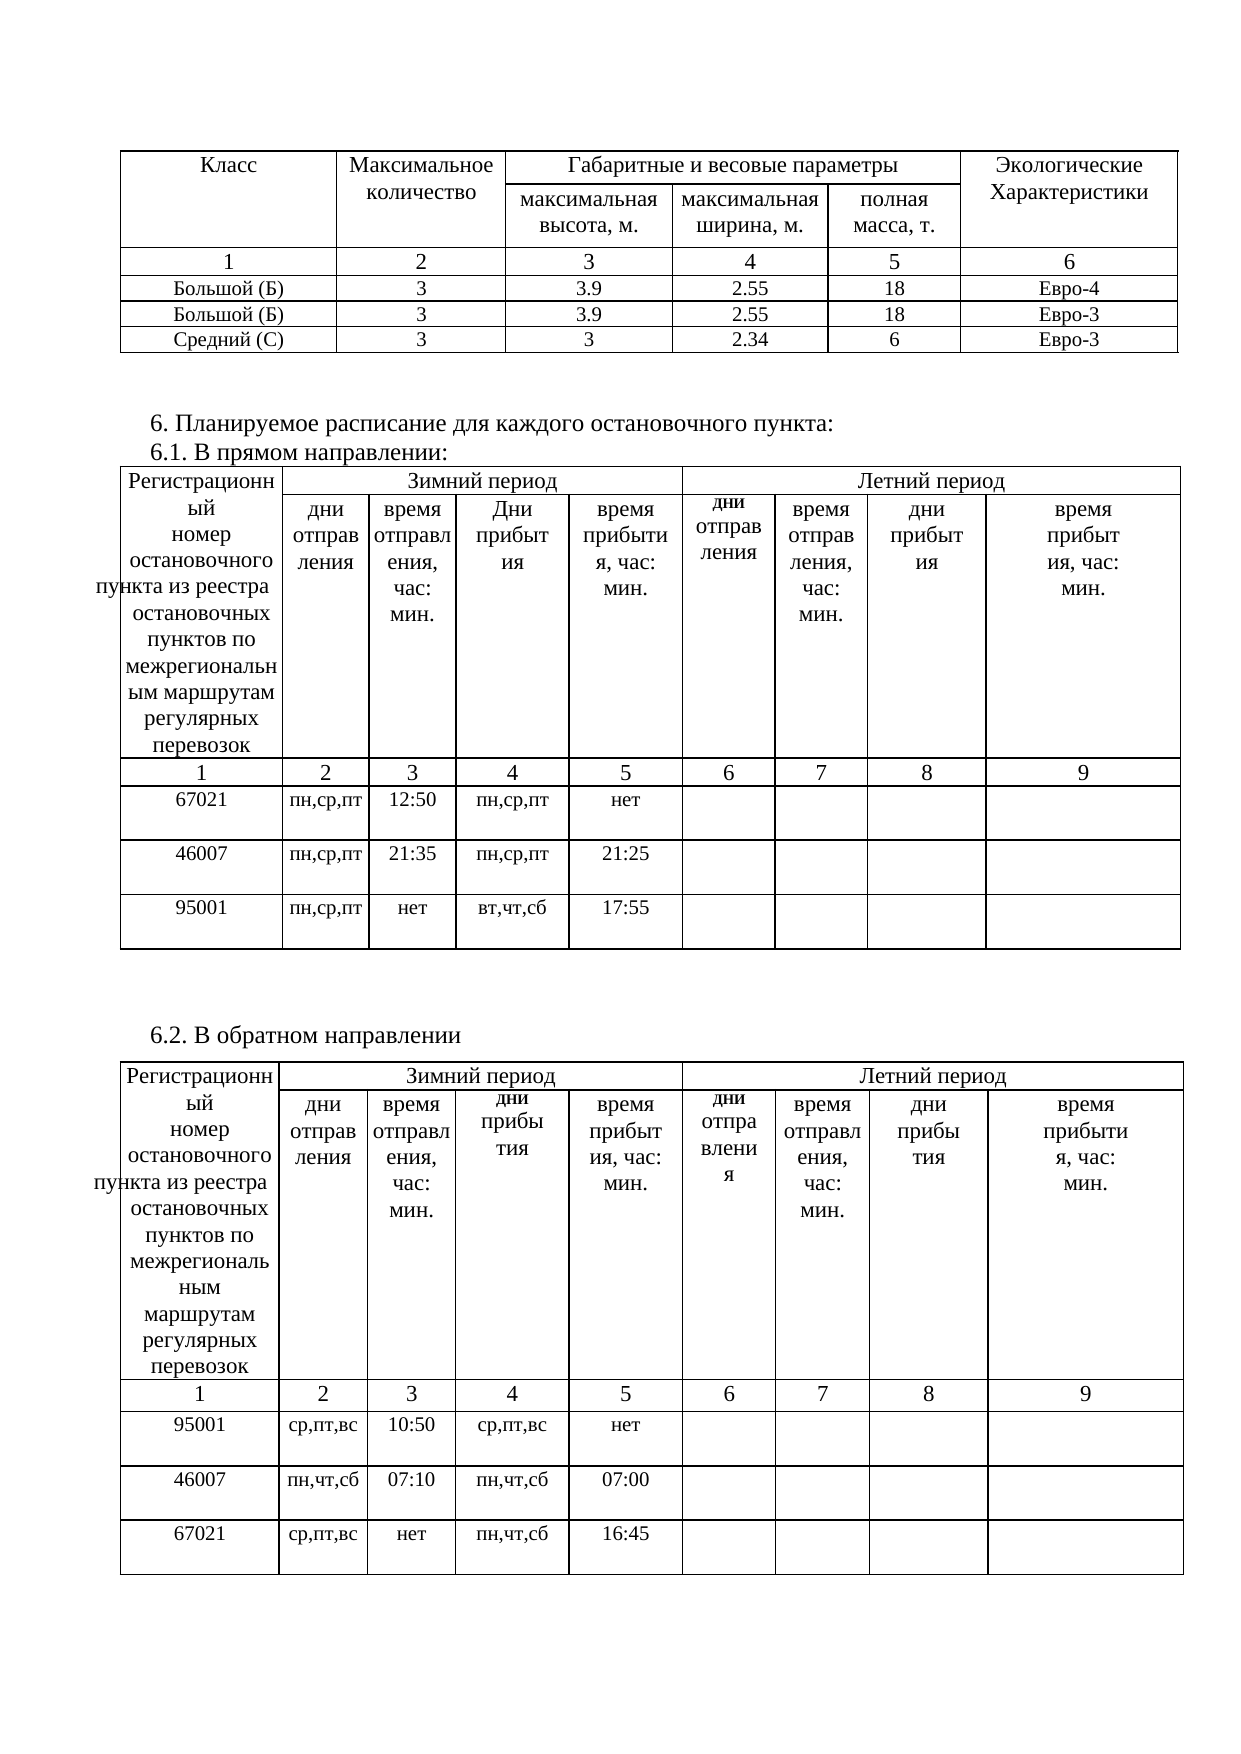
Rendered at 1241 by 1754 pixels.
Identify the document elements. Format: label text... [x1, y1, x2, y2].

table_cell [776, 1412, 869, 1465]
table_cell ср,пт,вс [456, 1412, 568, 1465]
table_header Регистрационный номер остановочного пункта из реестра остановочных пунктов по межрегиональным маршрутам регулярных перевозок [121, 467, 282, 757]
table_cell время прибыти я, час: мин. [989, 1091, 1183, 1379]
table_cell 16:45 [570, 1521, 682, 1574]
table_header Летний период [683, 1063, 1183, 1089]
table_cell пн,чт,сб [456, 1467, 568, 1519]
table_cell ДНИ прибы тия [456, 1091, 568, 1379]
table_cell 5 [570, 1380, 682, 1411]
table_cell нет [570, 1412, 682, 1465]
table_cell 67021 [121, 787, 282, 839]
table_cell 2 [280, 1380, 367, 1411]
table_cell 46007 [121, 841, 282, 894]
table_header Зимний период [280, 1063, 682, 1089]
table_cell [868, 841, 985, 894]
table_cell 21:25 [570, 841, 682, 894]
table_cell [683, 1412, 775, 1465]
table_cell 2.34 [673, 327, 827, 351]
table_cell дни отправ ления [283, 495, 368, 757]
table_cell время отправ ления, час: мин. [776, 495, 867, 757]
table_cell 3 [337, 302, 505, 326]
table_cell 21:35 [370, 841, 455, 894]
table_cell 7 [776, 759, 867, 785]
table_cell 2 [337, 248, 505, 274]
table_cell 5 [570, 759, 682, 785]
table_cell 17:55 [570, 895, 682, 948]
table_cell Евро-3 [961, 302, 1177, 326]
table_cell 1 [121, 1380, 278, 1411]
table_cell Евро-4 [961, 276, 1177, 300]
table_cell время прибыт ия, час: мин. [987, 495, 1180, 757]
text 6.1. В прямом направлении: [150, 437, 1090, 466]
table_cell 7 [776, 1380, 869, 1411]
table_cell 46007 [121, 1467, 278, 1519]
table_cell дни прибыт ия [868, 495, 985, 757]
table_cell 6 [961, 248, 1177, 274]
table_header Летний период [683, 467, 1180, 493]
text 6. Планируемое расписание для каждого остановочного пункта: [150, 408, 1090, 437]
table_cell пн,чт,сб [456, 1521, 568, 1574]
table_cell [776, 787, 867, 839]
table_cell время отправл ения, час: мин. [776, 1091, 869, 1379]
table_cell максимальная ширина, м. [673, 185, 827, 247]
table_cell ср,пт,вс [280, 1412, 367, 1465]
table_header Класс [121, 152, 336, 247]
table_header Зимний период [283, 467, 682, 493]
table_cell 95001 [121, 895, 282, 948]
table_cell время прибыт ия, час: мин. [570, 1091, 682, 1379]
table_cell пн,ср,пт [457, 787, 568, 839]
table_cell 07:00 [570, 1467, 682, 1519]
table_cell 3 [506, 327, 672, 351]
table_cell нет [370, 895, 455, 948]
table_cell [870, 1467, 987, 1519]
table_cell 3.9 [506, 302, 672, 326]
table_cell 10:50 [368, 1412, 455, 1465]
table_cell [868, 787, 985, 839]
table_cell ДНИ отправ ления [683, 495, 774, 757]
table_cell [868, 895, 985, 948]
table_cell полная масса, т. [829, 185, 960, 247]
table_cell вт,чт,сб [457, 895, 568, 948]
table_cell 4 [457, 759, 568, 785]
table_cell [683, 841, 774, 894]
table_cell пн,ср,пт [283, 787, 368, 839]
table_cell Большой (Б) [121, 302, 336, 326]
table_cell [683, 1467, 775, 1519]
table_cell Дни прибыт ия [457, 495, 568, 757]
table_cell 9 [987, 759, 1180, 785]
table_header Максимальное количество [337, 152, 505, 247]
table_cell пн,ср,пт [283, 895, 368, 948]
table_cell [776, 895, 867, 948]
table_cell время отправл ения, час: мин. [368, 1091, 455, 1379]
table_cell 1 [121, 248, 336, 274]
table_cell [776, 1467, 869, 1519]
table_cell 6 [829, 327, 960, 351]
table_cell 6 [683, 759, 774, 785]
table_cell 3 [370, 759, 455, 785]
table_header Регистрационный номер остановочного пункта из реестра остановочных пунктов по межрегиональным маршрутам регулярных перевозок [121, 1063, 278, 1379]
table_cell [989, 1467, 1183, 1519]
table_cell 3 [337, 276, 505, 300]
table_cell 3.9 [506, 276, 672, 300]
table_cell 3 [506, 248, 672, 274]
table_cell 2.55 [673, 276, 827, 300]
table_cell [987, 841, 1180, 894]
table_cell [683, 895, 774, 948]
table_cell 3 [337, 327, 505, 351]
table_cell 8 [868, 759, 985, 785]
table_cell [870, 1521, 987, 1574]
table_cell 2 [283, 759, 368, 785]
table_cell 5 [829, 248, 960, 274]
table_cell 18 [829, 302, 960, 326]
table_cell пн,ср,пт [457, 841, 568, 894]
table_cell [989, 1521, 1183, 1574]
table_cell [987, 787, 1180, 839]
table_cell ср,пт,вс [280, 1521, 367, 1574]
table_cell 4 [673, 248, 827, 274]
table_cell 1 [121, 759, 282, 785]
table_cell 3 [368, 1380, 455, 1411]
table_cell 4 [456, 1380, 568, 1411]
table_cell 6 [683, 1380, 775, 1411]
table_cell дни прибы тия [870, 1091, 987, 1379]
table_header Экологические Характеристики [961, 152, 1177, 247]
table_cell нет [570, 787, 682, 839]
table_cell [683, 787, 774, 839]
table_cell 12:50 [370, 787, 455, 839]
table_cell 8 [870, 1380, 987, 1411]
table_cell максимальная высота, м. [506, 185, 672, 247]
table_cell [870, 1412, 987, 1465]
table_cell пн,чт,сб [280, 1467, 367, 1519]
table_cell пн,ср,пт [283, 841, 368, 894]
table_cell [989, 1412, 1183, 1465]
table_header Габаритные и весовые параметры [506, 152, 960, 183]
table_cell Средний (С) [121, 327, 336, 351]
table_cell время отправл ения, час: мин. [370, 495, 455, 757]
table_cell 18 [829, 276, 960, 300]
table_cell ДНИ отпра влени я [683, 1091, 775, 1379]
table_cell 2.55 [673, 302, 827, 326]
table_cell Большой (Б) [121, 276, 336, 300]
table_cell [776, 1521, 869, 1574]
table_cell нет [368, 1521, 455, 1574]
table_cell 67021 [121, 1521, 278, 1574]
table_cell дни отправ ления [280, 1091, 367, 1379]
table_cell [683, 1521, 775, 1574]
table_cell 07:10 [368, 1467, 455, 1519]
table_cell время прибыти я, час: мин. [570, 495, 682, 757]
table_cell 9 [989, 1380, 1183, 1411]
table_cell [776, 841, 867, 894]
text 6.2. В обратном направлении [150, 1020, 1090, 1048]
table_cell 95001 [121, 1412, 278, 1465]
table_cell Евро-3 [961, 327, 1177, 351]
table_cell [987, 895, 1180, 948]
